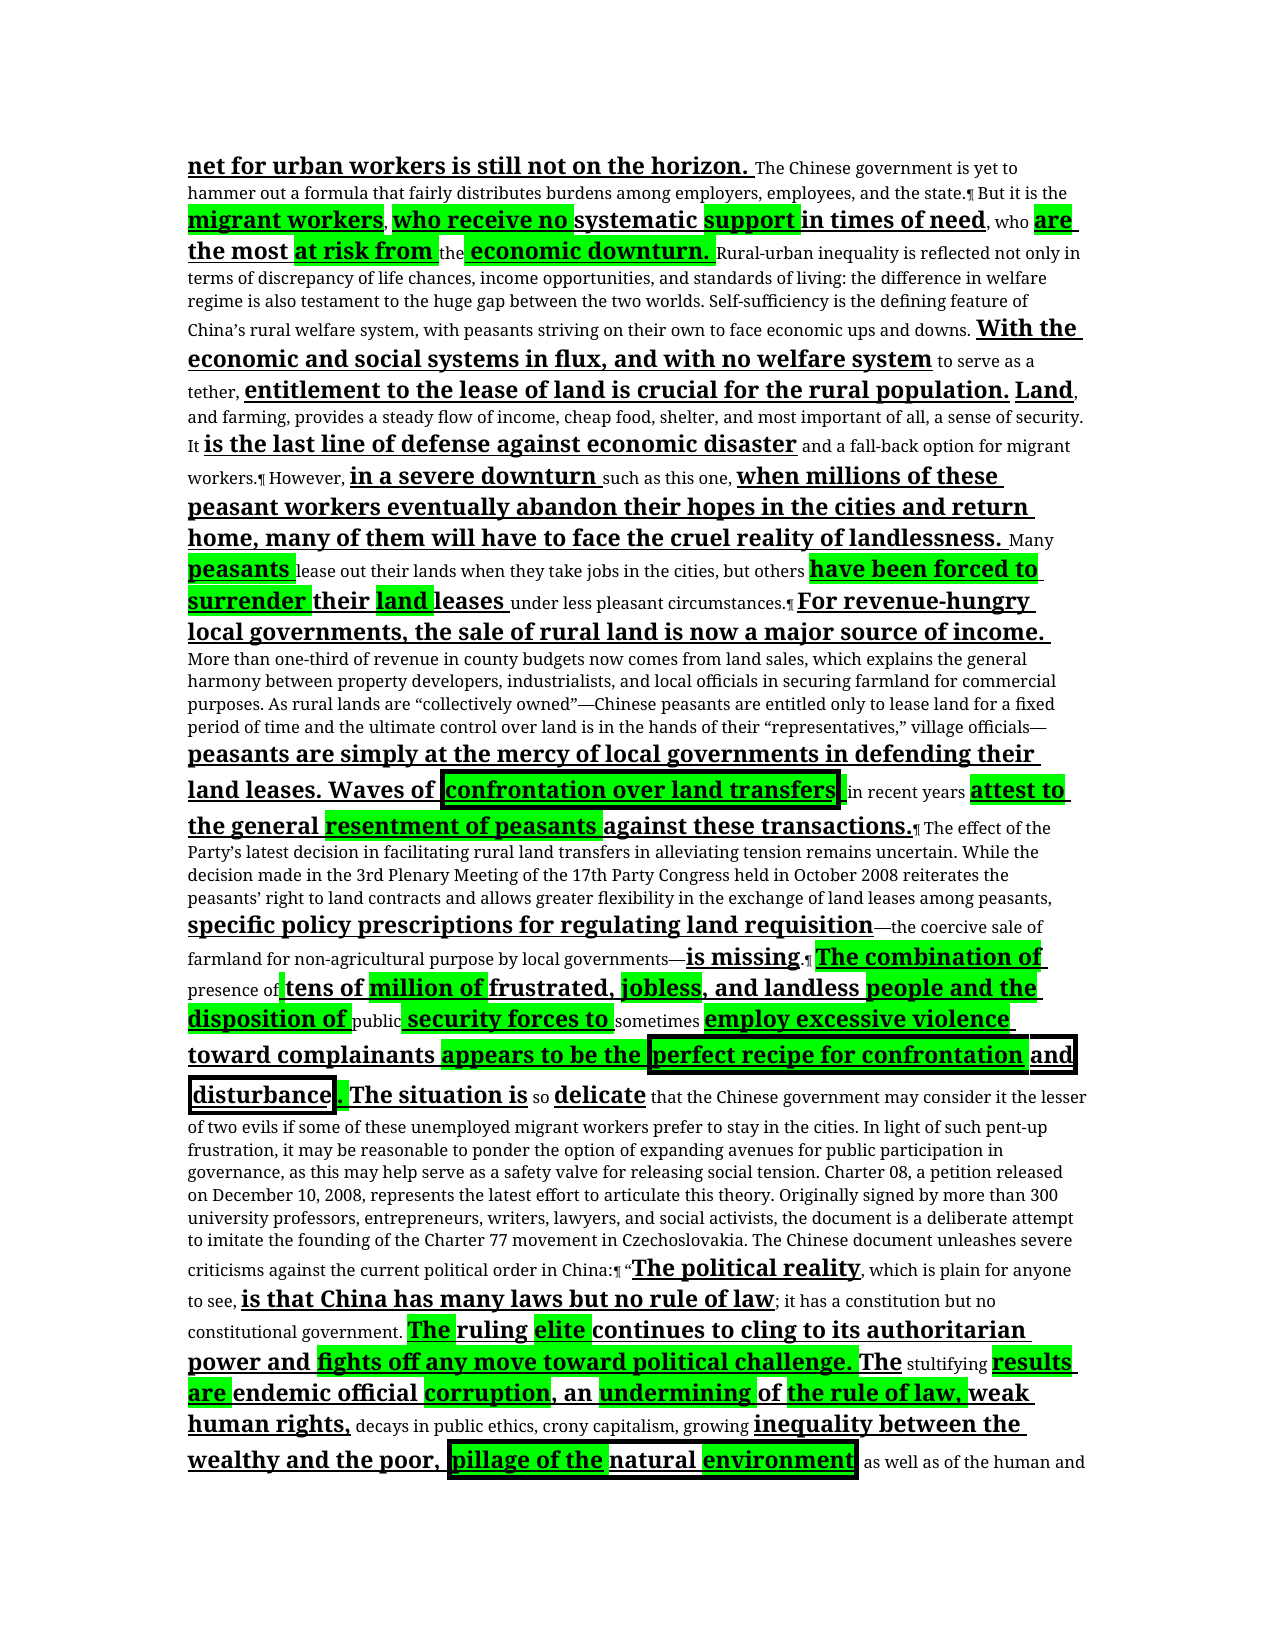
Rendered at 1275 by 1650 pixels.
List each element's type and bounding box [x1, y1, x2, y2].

text [187, 150, 1087, 1480]
